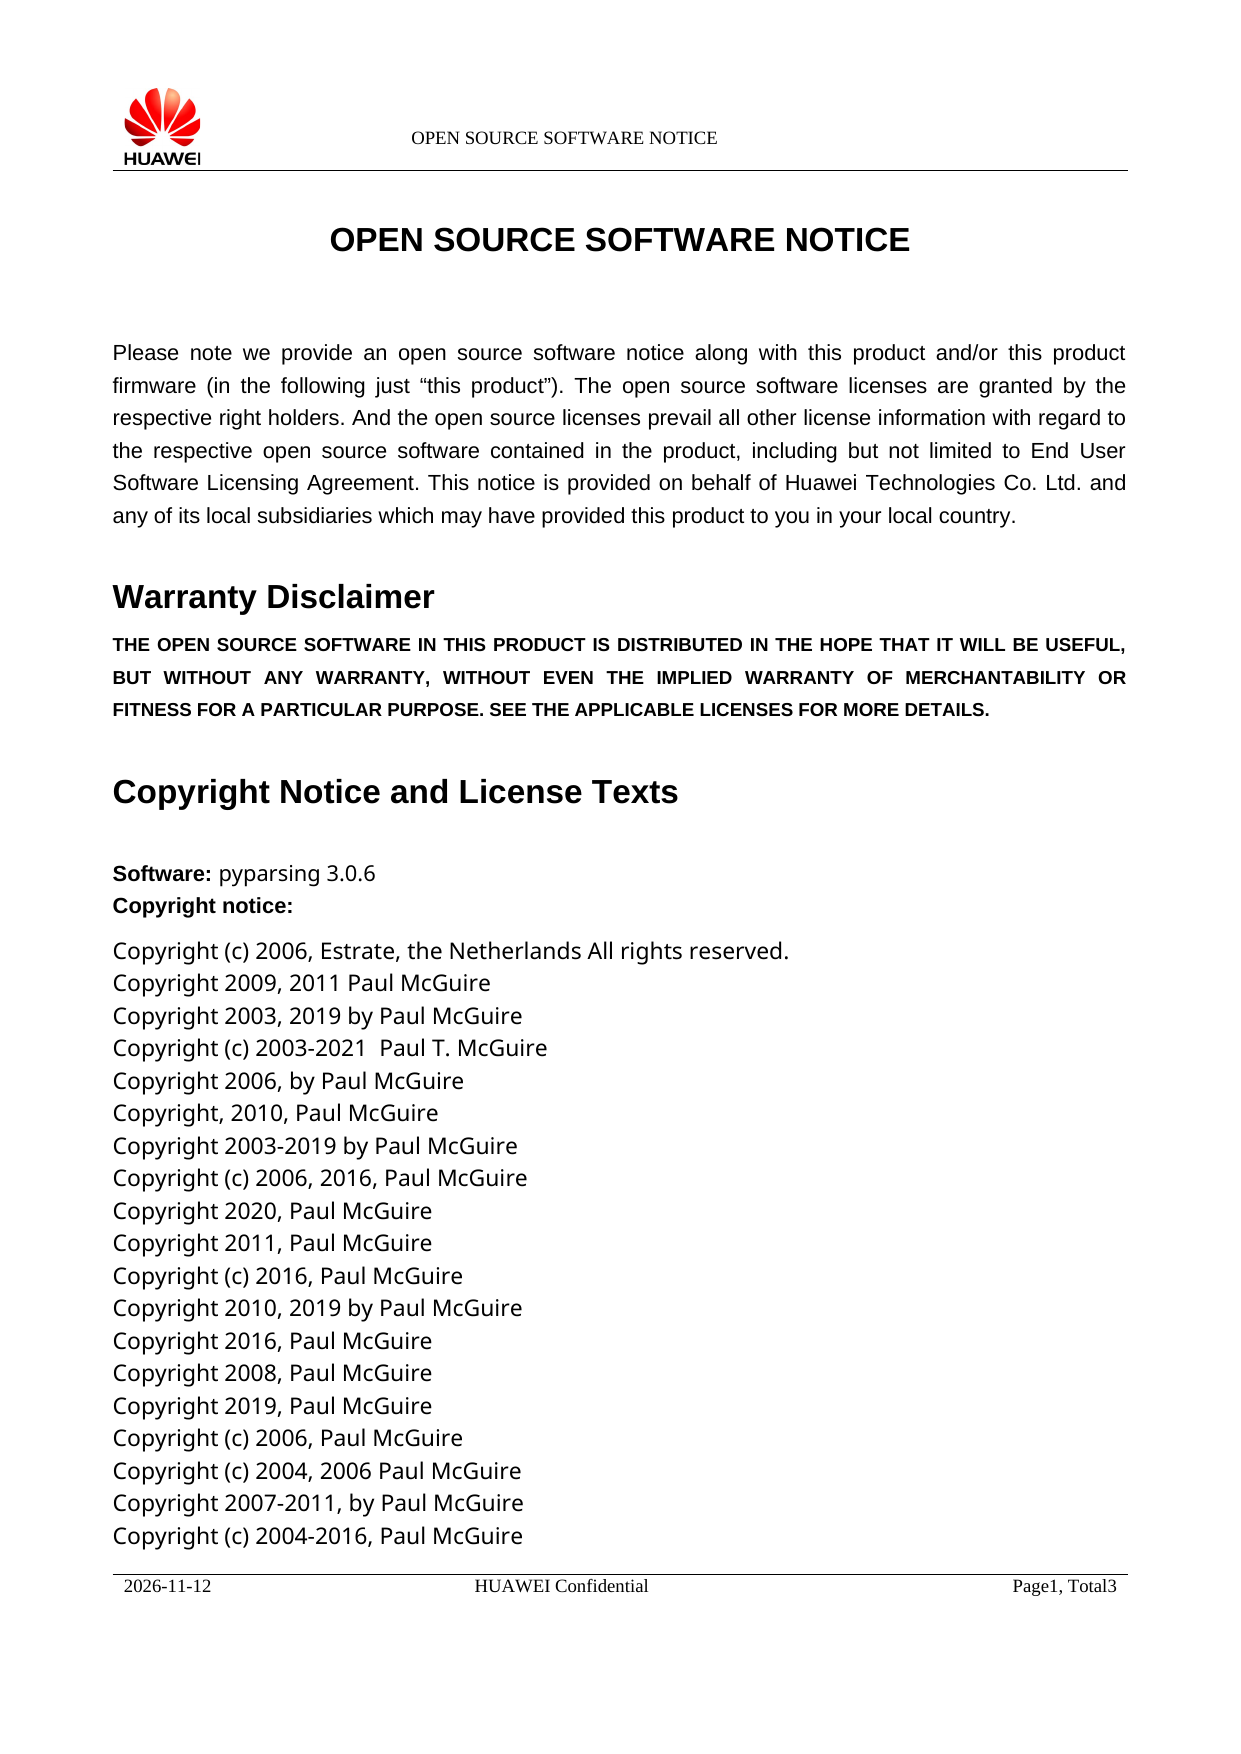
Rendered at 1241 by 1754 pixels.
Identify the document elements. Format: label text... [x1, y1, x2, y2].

picture [124, 88, 201, 165]
text The open source software in this product is distributed in the hope that it will be useful, but WITHOUT ANY WARRANTY, without even the implied warranty of MERCHANTABILITY or FITNESS FOR A PARTICULAR PURPOSE. See the applicable licenses for more details. [112, 629, 1128, 726]
text Copyright Notice and License Texts [112, 759, 1128, 824]
text OPEN SOURCE SOFTWARE NOTICE [112, 206, 1128, 271]
text Warranty Disclaimer [112, 564, 1128, 629]
text Please note we provide an open source software notice along with this product and/or this product firmware (in the following just “this product”). The open source software licenses are granted by the respective right holders. And the open source licenses prevail all other license information with regard to the respective open source software contained in the product, including but not limited to End User Software Licensing Agreement. This notice is provided on behalf of Huawei Technologies Co. Ltd. and any of its local subsidiaries which may have provided this product to you in your local country. [112, 336, 1128, 531]
text Copyright notice: [112, 889, 1128, 921]
title Software: pyparsing 3.0.6 [112, 856, 1128, 889]
